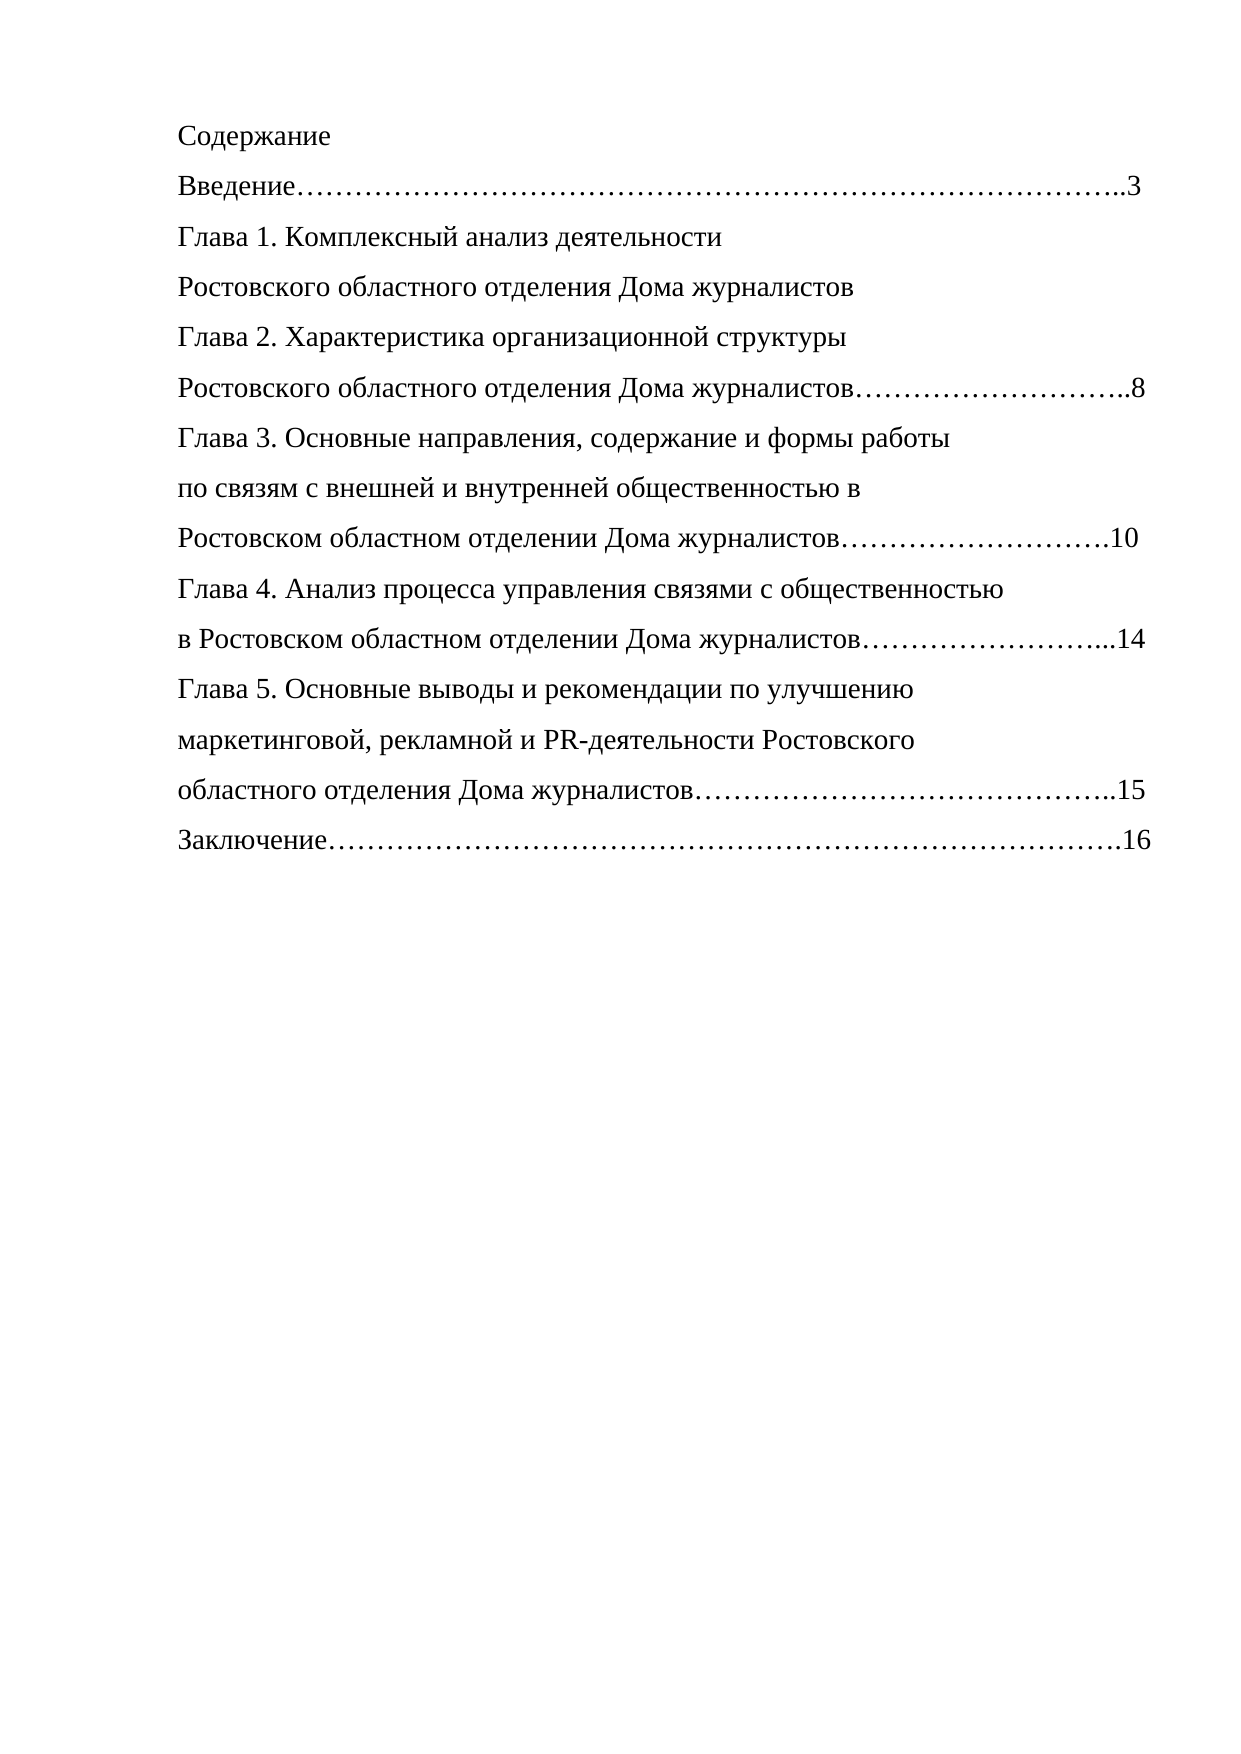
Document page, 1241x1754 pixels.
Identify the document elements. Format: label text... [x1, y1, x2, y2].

text маркетинговой, рекламной и PR-деятельности Ростовского [177, 722, 1152, 755]
text Ростовском областном отделении Дома журналистов……………………….10 [177, 521, 1152, 554]
text Глава 1. Комплексный анализ деятельности [177, 219, 1152, 252]
text Ростовского областного отделения Дома журналистов………………………..4 [177, 269, 1152, 303]
text Заключение……………………………………………………………………….16 [177, 822, 1152, 856]
text областного отделения Дома журналистов……………………………………..15 [177, 772, 1152, 806]
text Глава 3. Основные направления, содержание и формы работы [177, 420, 1152, 453]
text Глава 2. Характеристика организационной структуры [177, 319, 1152, 353]
text Введение…………………………………………………………………………..3 [177, 168, 1152, 202]
text Глава 5. Основные выводы и рекомендации по улучшению [177, 672, 1152, 705]
text Ростовского областного отделения Дома журналистов………………………..8 [177, 370, 1152, 403]
text в Ростовском областном отделении Дома журналистов……………………...14 [177, 621, 1152, 655]
text Глава 4. Анализ процесса управления связями с общественностью [177, 571, 1152, 604]
text по связям с внешней и внутренней общественностью в [177, 470, 1152, 504]
text Содержание [177, 118, 1152, 152]
